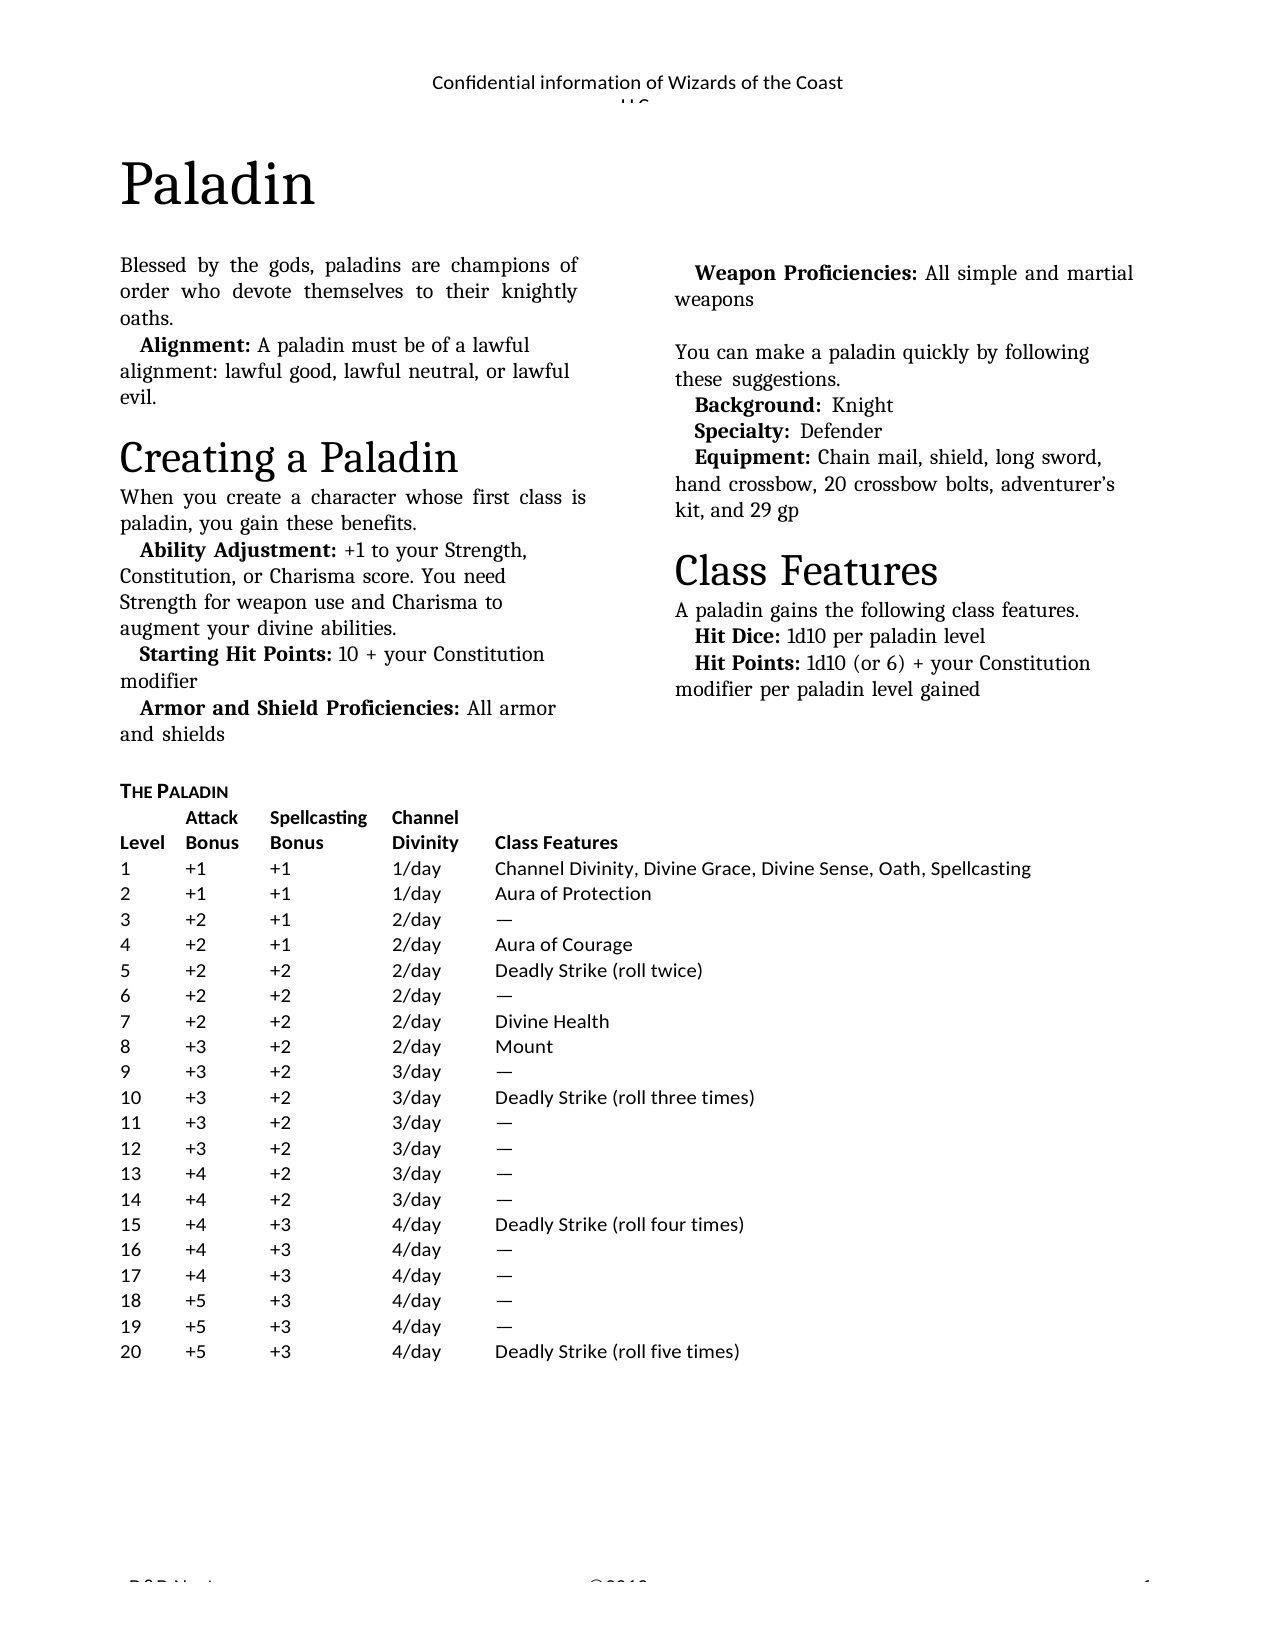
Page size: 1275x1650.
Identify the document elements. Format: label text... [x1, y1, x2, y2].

table_cell Mount [479, 1035, 1033, 1061]
text and shields [120, 721, 230, 747]
table_cell +2 [175, 1010, 256, 1035]
table_cell 3/day [382, 1137, 479, 1162]
table_cell 9 [116, 1061, 175, 1086]
table_cell +1 [256, 933, 382, 959]
table_cell +2 [256, 959, 382, 984]
text Ability Adjustment: +1 to your Strength, Constitution, or Charisma score. You need Strength for weapon use and Charisma to augment your divine abilities. [120, 537, 545, 641]
table_cell +2 [256, 1061, 382, 1086]
table_header Attack Bonus +1 [175, 804, 256, 883]
table_cell 2/day [382, 1035, 479, 1061]
table_cell +2 [175, 984, 256, 1010]
table_cell +3 [175, 1086, 256, 1111]
table_header Level 1 [116, 804, 175, 883]
text Alignment: A paladin must be of a lawful [139, 332, 588, 357]
table_cell +5 [175, 1289, 256, 1315]
table_cell 1/day [382, 883, 479, 908]
table_cell +3 [175, 1137, 256, 1162]
table_cell +2 [175, 933, 256, 959]
table_cell +3 [256, 1239, 382, 1264]
text Blessed by the gods, paladins are champions of order who devote themselves to their knightly oaths. [120, 253, 578, 331]
table_cell 3/day [382, 1163, 479, 1188]
table_cell 3/day [382, 1188, 479, 1213]
table_cell — [479, 1137, 1033, 1162]
table_cell 6 [116, 984, 175, 1010]
table_cell +2 [256, 1111, 382, 1137]
subtitle Paladin [120, 148, 1167, 220]
table_cell Aura of Protection [479, 883, 1033, 908]
table_cell +3 [175, 1035, 256, 1061]
table_cell +3 [175, 1111, 256, 1137]
table_cell +2 [256, 984, 382, 1010]
table_cell +2 [256, 1086, 382, 1111]
text Armor and Shield Proficiencies: All armor [139, 695, 588, 720]
table_cell +2 [256, 1188, 382, 1213]
table_cell +2 [256, 1137, 382, 1162]
table_cell 8 [116, 1035, 175, 1061]
table_cell +3 [256, 1315, 382, 1340]
table_cell +1 [256, 908, 382, 933]
table_cell +2 [256, 1010, 382, 1035]
text Hit Points: 1d10 (or 6) + your Constitution modifier per paladin level gained [675, 651, 1152, 702]
table_cell 18 [116, 1289, 175, 1315]
table_cell — [479, 1315, 1033, 1340]
table_cell +2 [175, 908, 256, 933]
table_cell — [479, 1289, 1033, 1315]
table_cell +3 [256, 1289, 382, 1315]
table_cell 5 [116, 959, 175, 984]
table_cell 4/day [382, 1239, 479, 1264]
table_cell 4/day [382, 1264, 479, 1289]
table_cell +1 [256, 883, 382, 908]
table_header Channel Divinity 1/day [382, 804, 479, 883]
table_cell 2/day [382, 1010, 479, 1035]
table_cell Deadly Strike (roll twice) [479, 959, 1033, 984]
text alignment: lawful good, lawful neutral, or lawful evil. [120, 358, 588, 410]
table_cell 4/day [382, 1315, 479, 1340]
text Background: Knight Specialty: Defender [694, 393, 993, 444]
table_cell Divine Health [479, 1010, 1033, 1035]
table_cell 3/day [382, 1111, 479, 1137]
table_cell 3 [116, 908, 175, 933]
table_cell +3 [256, 1340, 382, 1374]
text A paladin gains the following class features. [675, 598, 1167, 623]
table_cell 16 [116, 1239, 175, 1264]
table_cell +2 [175, 959, 256, 984]
table_cell 2 [116, 883, 175, 908]
table_cell — [479, 984, 1033, 1010]
table_cell Aura of Courage [479, 933, 1033, 959]
text THE PALADIN [120, 777, 1167, 804]
text Equipment: Chain mail, shield, long sword, hand crossbow, 20 crossbow bolts, adventurer’s kit, and 29 gp [675, 445, 1146, 523]
table_cell 3/day [382, 1086, 479, 1111]
table_cell 14 [116, 1188, 175, 1213]
text Weapon Proficiencies: All simple and martial weapons [675, 260, 1151, 312]
table_cell 20 [116, 1340, 175, 1374]
table_cell +4 [175, 1214, 256, 1239]
table_cell +4 [175, 1264, 256, 1289]
text Hit Dice: 1d10 per paladin level [694, 624, 1167, 649]
table_cell — [479, 1264, 1033, 1289]
table_cell — [479, 1061, 1033, 1086]
text Starting Hit Points: 10 + your Constitution modifier [120, 642, 565, 694]
table_cell 4/day [382, 1340, 479, 1374]
table_cell 3/day [382, 1061, 479, 1086]
table_cell — [479, 1111, 1033, 1137]
text You can make a paladin quickly by following these suggestions. [675, 340, 1139, 391]
table_cell +3 [256, 1264, 382, 1289]
table_cell +5 [175, 1340, 256, 1374]
table_cell Deadly Strike (roll three times) [479, 1086, 1033, 1111]
table_cell +1 [175, 883, 256, 908]
table_cell — [479, 908, 1033, 933]
table_cell +2 [256, 1163, 382, 1188]
table_cell 7 [116, 1010, 175, 1035]
table_cell +2 [256, 1035, 382, 1061]
table_cell — [479, 1163, 1033, 1188]
table_cell +3 [175, 1061, 256, 1086]
table_cell 15 [116, 1214, 175, 1239]
subtitle Class Features [675, 545, 1167, 597]
table_cell 4/day [382, 1214, 479, 1239]
table_cell 19 [116, 1315, 175, 1340]
subtitle Creating a Paladin [120, 432, 475, 484]
table_cell 11 [116, 1111, 175, 1137]
table_cell — [479, 1239, 1033, 1264]
table_cell 13 [116, 1163, 175, 1188]
table_cell 17 [116, 1264, 175, 1289]
table_cell — [479, 1188, 1033, 1213]
table_cell +3 [256, 1214, 382, 1239]
table_cell 2/day [382, 933, 479, 959]
table_cell 10 [116, 1086, 175, 1111]
text When you create a character whose first class is paladin, you gain these benefits. [120, 485, 587, 536]
table_cell +4 [175, 1163, 256, 1188]
table_cell 4 [116, 933, 175, 959]
table_cell +5 [175, 1315, 256, 1340]
table_cell 2/day [382, 959, 479, 984]
table_cell 2/day [382, 908, 479, 933]
table_cell 12 [116, 1137, 175, 1162]
table_cell Deadly Strike (roll four times) [479, 1214, 1033, 1239]
table_cell 4/day [382, 1289, 479, 1315]
table_cell 2/day [382, 984, 479, 1010]
table_header Spellcasting Bonus +1 [256, 804, 382, 883]
table_header Class Features Channel Divinity, Divine Grace, Divine Sense, Oath, Spellcasting [479, 804, 1033, 883]
table_cell +4 [175, 1188, 256, 1213]
table_cell Deadly Strike (roll five times) [479, 1340, 1033, 1374]
table_cell +4 [175, 1239, 256, 1264]
